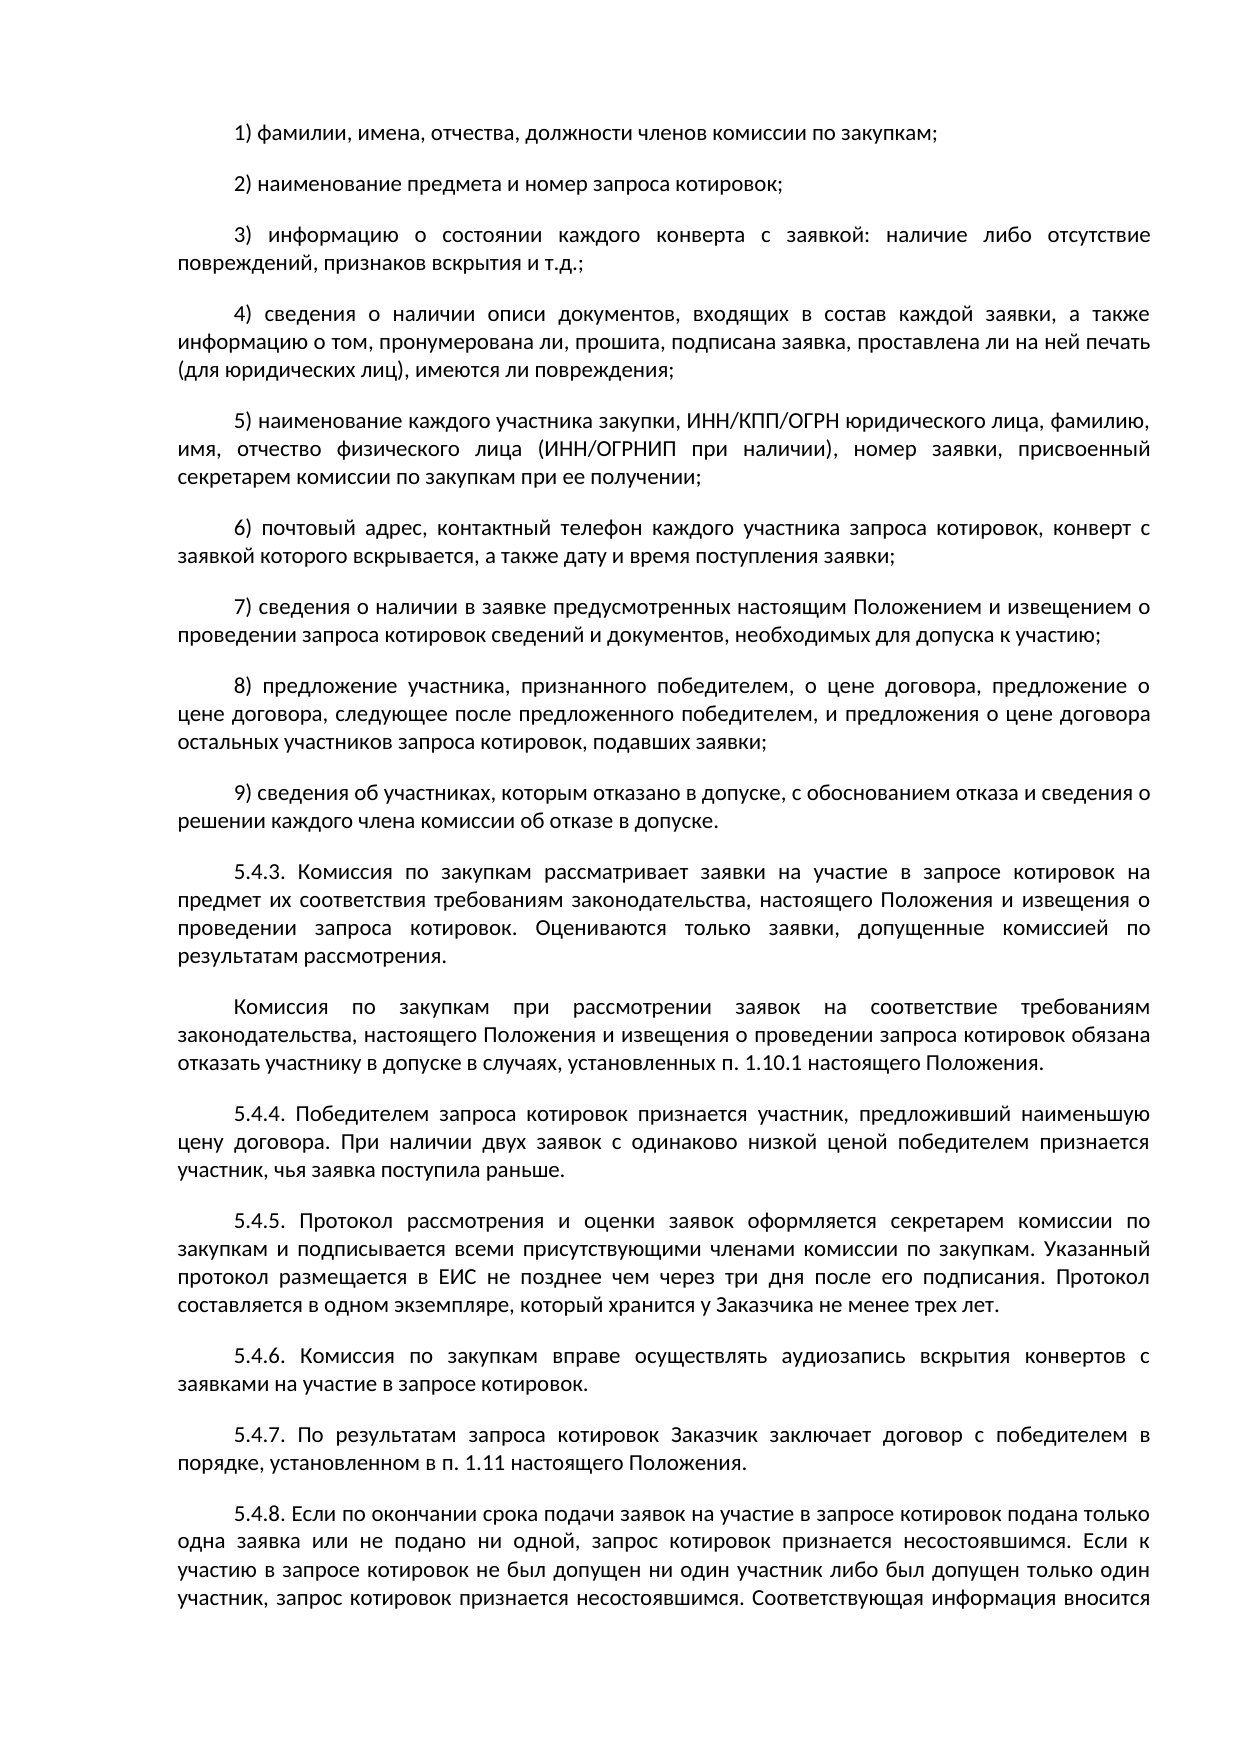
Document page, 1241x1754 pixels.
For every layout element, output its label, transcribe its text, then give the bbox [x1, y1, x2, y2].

text 7) сведения о наличии в заявке предусмотренных настоящим Положением и извещением о проведении запроса котировок сведений и документов, необходимых для допуска к участию; [177, 592, 1152, 648]
text 4) сведения о наличии описи документов, входящих в состав каждой заявки, а также информацию о том, пронумерована ли, прошита, подписана заявка, проставлена ли на ней печать (для юридических лиц), имеются ли повреждения; [177, 299, 1152, 383]
text 2) наименование предмета и номер запроса котировок; [177, 169, 1152, 197]
text 8) предложение участника, признанного победителем, о цене договора, предложение о цене договора, следующее после предложенного победителем, и предложения о цене договора остальных участников запроса котировок, подавших заявки; [177, 671, 1152, 755]
text 5) наименование каждого участника закупки, ИНН/КПП/ОГРН юридического лица, фамилию, имя, отчество физического лица (ИНН/ОГРНИП при наличии), номер заявки, присвоенный секретарем комиссии по закупкам при ее получении; [177, 406, 1152, 490]
text 6) почтовый адрес, контактный телефон каждого участника запроса котировок, конверт с заявкой которого вскрывается, а также дату и время поступления заявки; [177, 513, 1152, 569]
text 5.4.7. По результатам запроса котировок Заказчик заключает договор с победителем в порядке, установленном в п. 1.11 настоящего Положения. [177, 1420, 1152, 1476]
text 5.4.4. Победителем запроса котировок признается участник, предложивший наименьшую цену договора. При наличии двух заявок с одинаково низкой ценой победителем признается участник, чья заявка поступила раньше. [177, 1099, 1152, 1183]
text Комиссия по закупкам при рассмотрении заявок на соответствие требованиям законодательства, настоящего Положения и извещения о проведении запроса котировок обязана отказать участнику в допуске в случаях, установленных п. 1.10.1 настоящего Положения. [177, 992, 1152, 1076]
text 5.4.3. Комиссия по закупкам рассматривает заявки на участие в запросе котировок на предмет их соответствия требованиям законодательства, настоящего Положения и извещения о проведении запроса котировок. Оцениваются только заявки, допущенные комиссией по результатам рассмотрения. [177, 857, 1152, 969]
text 5.4.6. Комиссия по закупкам вправе осуществлять аудиозапись вскрытия конвертов с заявками на участие в запросе котировок. [177, 1341, 1152, 1397]
text 5.4.5. Протокол рассмотрения и оценки заявок оформляется секретарем комиссии по закупкам и подписывается всеми присутствующими членами комиссии по закупкам. Указанный протокол размещается в ЕИС не позднее чем через три дня после его подписания. Протокол составляется в одном экземпляре, который хранится у Заказчика не менее трех лет. [177, 1206, 1152, 1318]
text 1) фамилии, имена, отчества, должности членов комиссии по закупкам; [177, 118, 1152, 146]
text 9) сведения об участниках, которым отказано в допуске, с обоснованием отказа и сведения о решении каждого члена комиссии об отказе в допуске. [177, 778, 1152, 834]
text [177, 1499, 1152, 1611]
text 3) информацию о состоянии каждого конверта с заявкой: наличие либо отсутствие повреждений, признаков вскрытия и т.д.; [177, 220, 1152, 276]
